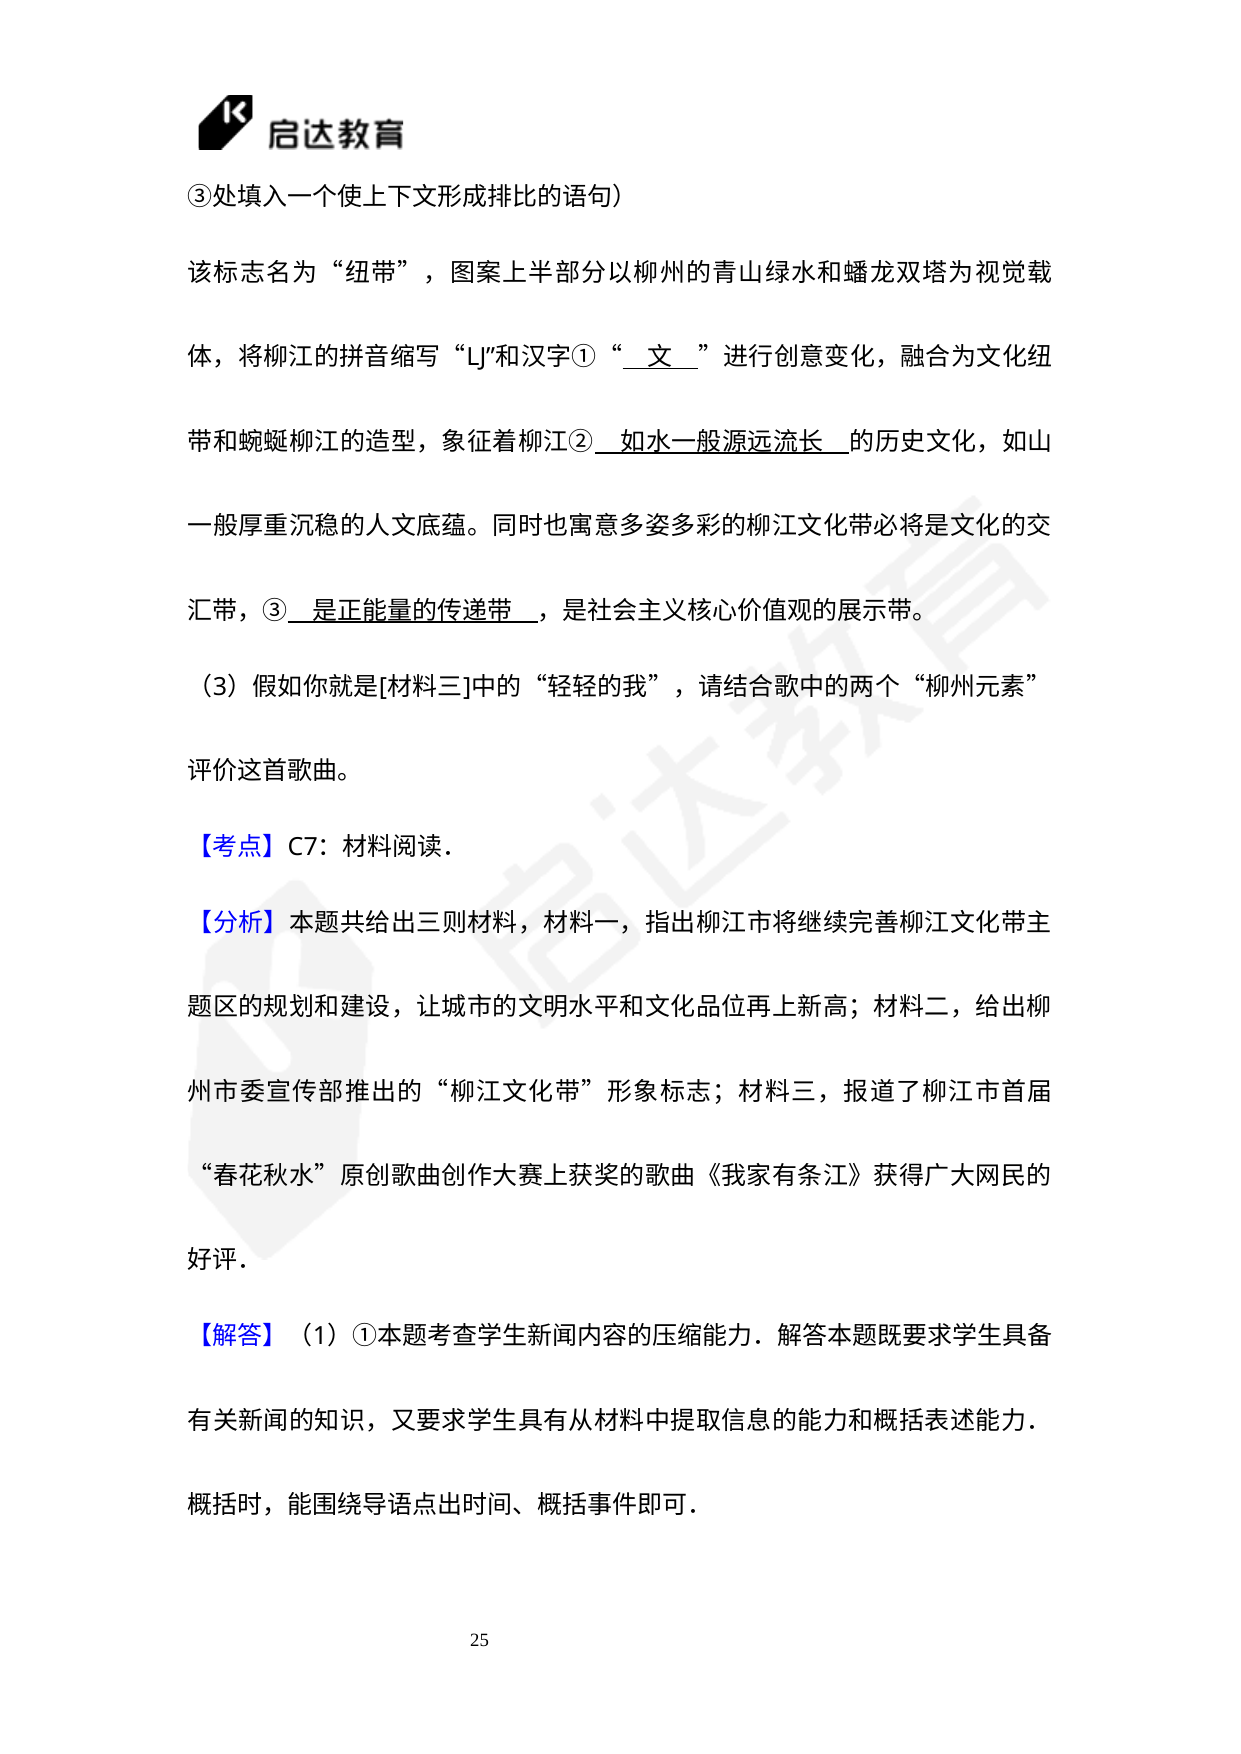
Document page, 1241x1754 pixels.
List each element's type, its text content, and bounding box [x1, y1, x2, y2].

text 【考点】C7：材料阅读． [187, 812, 1053, 877]
picture [198, 95, 404, 150]
text （2）请你观察[材料二]中的“柳江文化带”形象标志，把下面对该标志的解说按要求填写完整。（①处填一个汉字，②处填一个使上下句构成对偶的短语，③处填入一个使上下文形成排比的语句） [187, 162, 1053, 227]
text 【解答】（1）①本题考查学生新闻内容的压缩能力．解答本题既要求学生具备有关新闻的知识，又要求学生具有从材料中提取信息的能力和概括表述能力．概括时，能围绕导语点出时间、概括事件即可． [187, 1301, 1053, 1535]
text （3）假如你就是[材料三]中的“轻轻的我”，请结合歌中的两个“柳州元素”评价这首歌曲。 [187, 652, 1053, 801]
text 【分析】本题共给出三则材料，材料一，指出柳江市将继续完善柳江文化带主题区的规划和建设，让城市的文明水平和文化品位再上新高；材料二，给出柳州市委宣传部推出的“柳江文化带”形象标志；材料三，报道了柳江市首届“春花秋水”原创歌曲创作大赛上获奖的歌曲《我家有条江》获得广大网民的好评． [187, 888, 1053, 1291]
text 该标志名为“纽带”，图案上半部分以柳州的青山绿水和蟠龙双塔为视觉载体，将柳江的拼音缩写“LJ”和汉字①“ 文 ”进行创意变化，融合为文化纽带和蜿蜒柳江的造型，象征着柳江② 如水一般源远流长 的历史文化，如山一般厚重沉稳的人文底蕴。同时也寓意多姿多彩的柳江文化带必将是文化的交汇带，③ 是正能量的传递带 ，是社会主义核心价值观的展示带。 [187, 238, 1053, 641]
